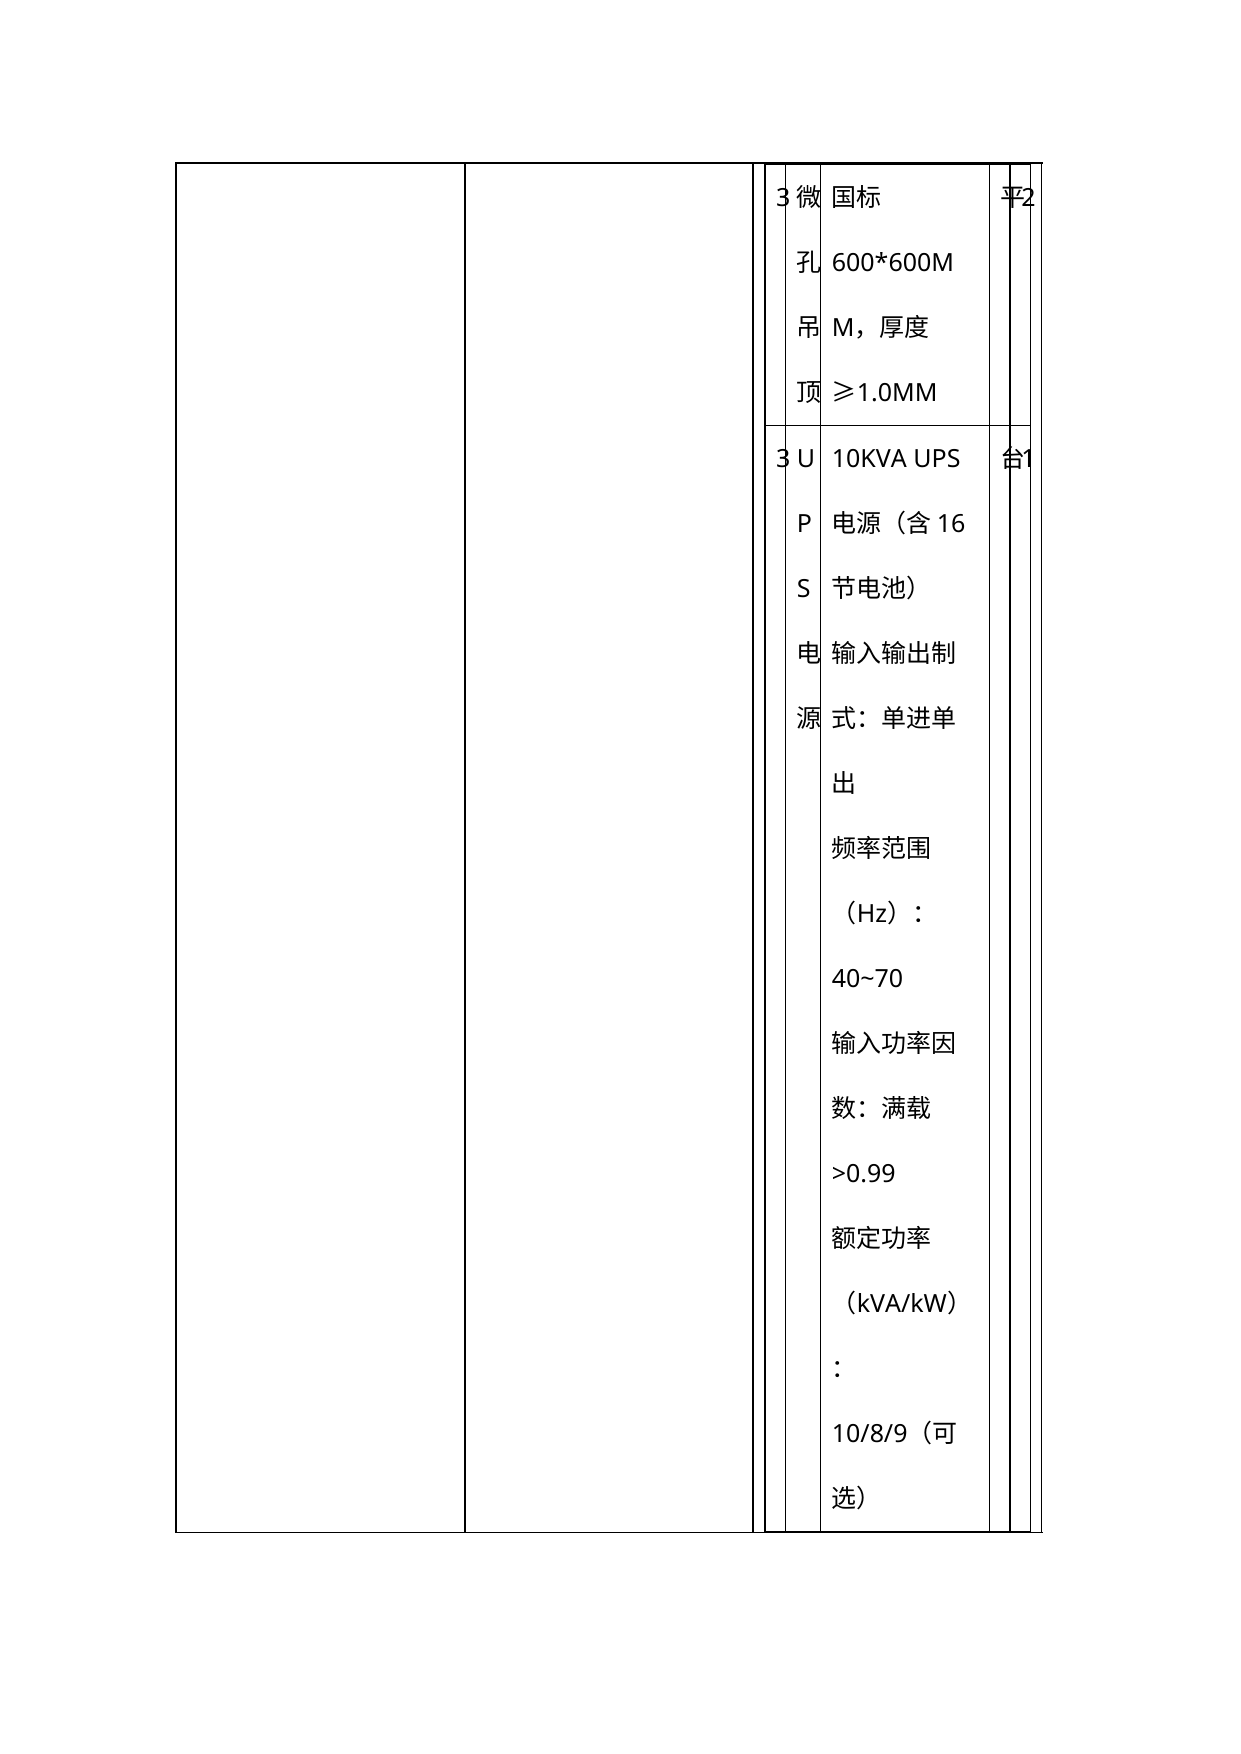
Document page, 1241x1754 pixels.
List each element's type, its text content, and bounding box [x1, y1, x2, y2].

table_cell 公用装备核心产品（多场景制暴器） [821, 165, 989, 425]
table_cell 公用装备核心产品（多场景制暴器） [786, 165, 820, 425]
table_cell 公用装备核心产品（多场景制暴器） [786, 426, 820, 1531]
table_cell 1 [177, 164, 464, 1532]
table_cell 公用装备核心产品（多场景制暴器） [990, 426, 1009, 1531]
table_cell 公用装备核心产品（多场景制暴器） [766, 165, 785, 425]
table_cell [466, 164, 752, 1532]
table_cell 公用装备核心产品（多场景制暴器） [821, 426, 989, 1531]
table_cell 公用装备核心产品（多场景制暴器） [1011, 426, 1030, 1531]
table_cell 公用装备核心产品（多场景制暴器） [766, 426, 785, 1531]
table_cell 公用装备核心产品（多场景制暴器） [990, 165, 1009, 425]
table_cell 公用装备核心产品（多场景制暴器） [1011, 165, 1030, 425]
